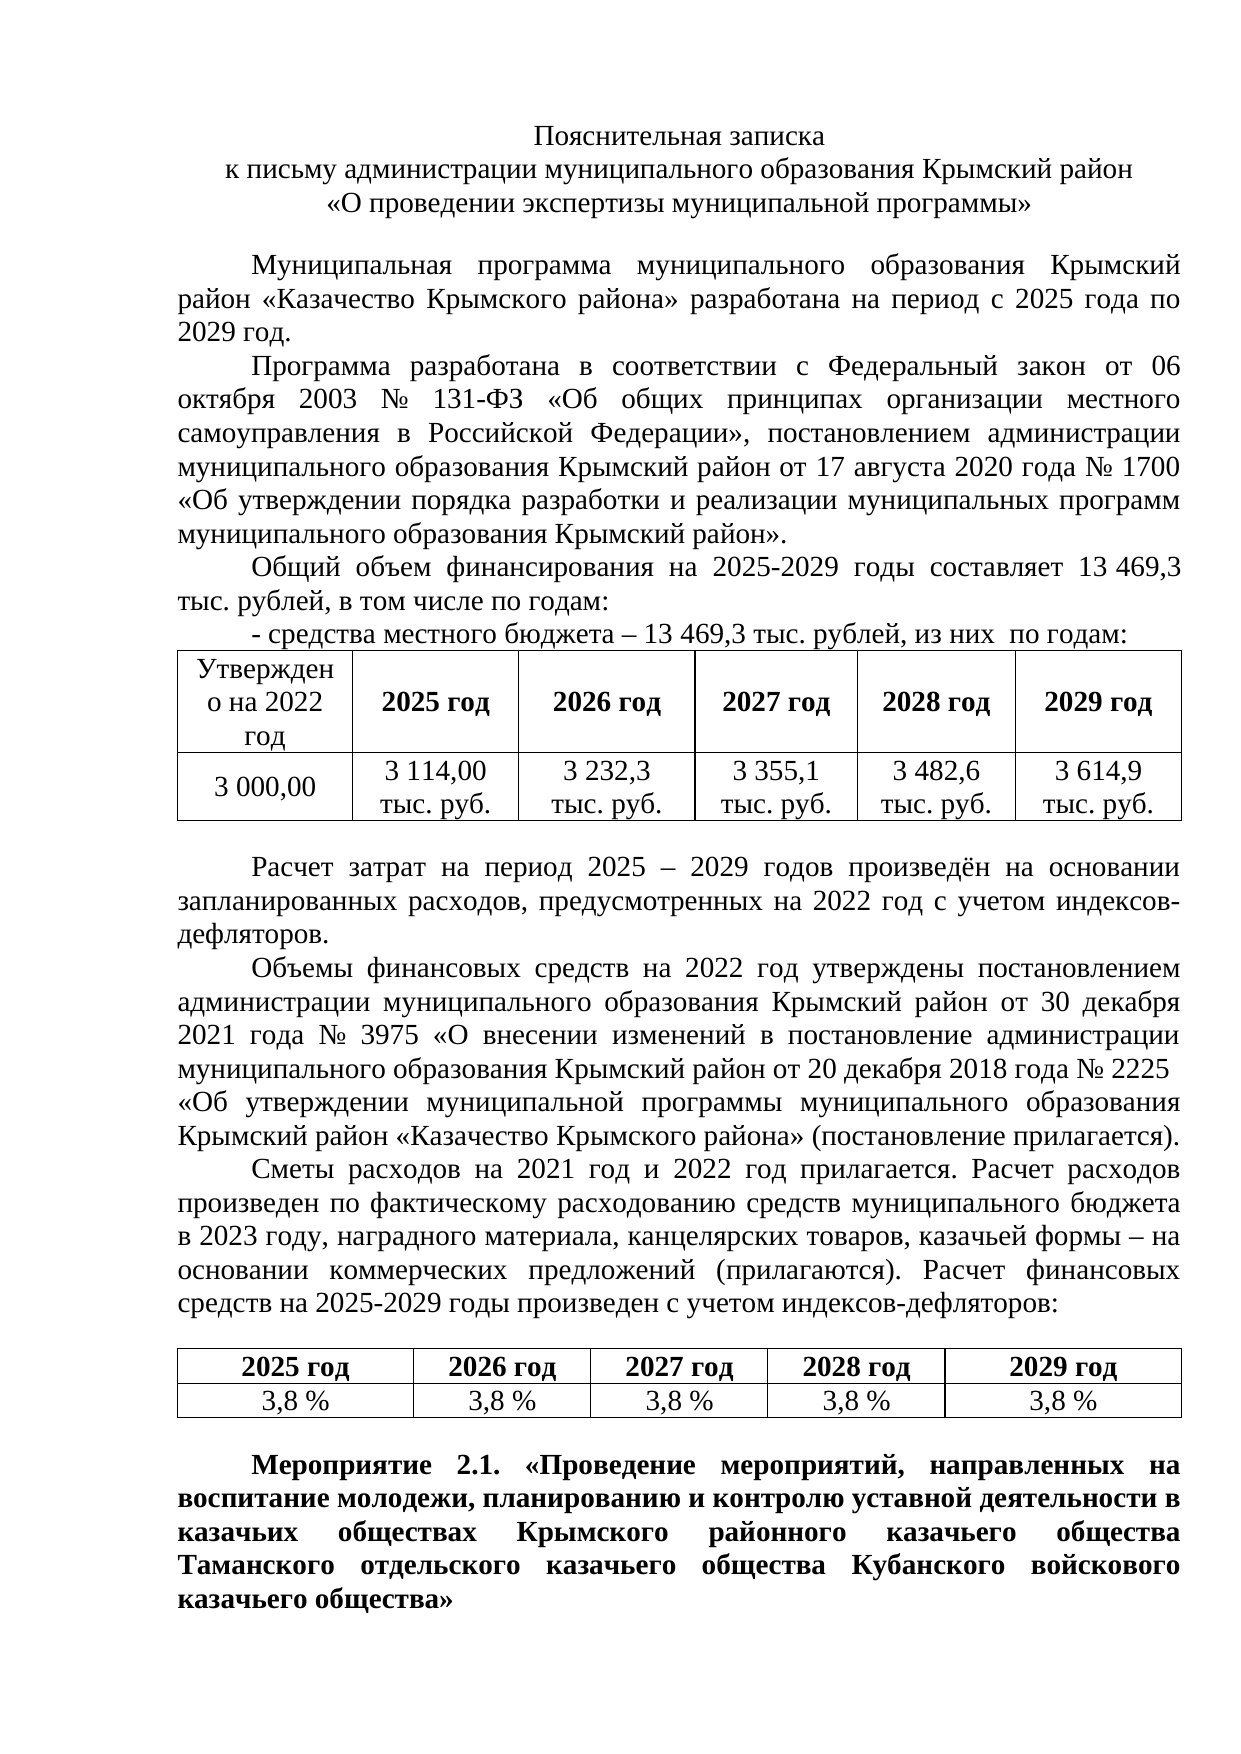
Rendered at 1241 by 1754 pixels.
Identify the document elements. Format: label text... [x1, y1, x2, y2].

table_cell 3 114,00 тыс. руб. [353, 753, 518, 820]
table_header 2028 год [858, 651, 1015, 752]
table_header 2025 год [353, 651, 518, 752]
text Программа разработана в соответствии с Федеральный закон от 06 октября 2003 № 131-ФЗ «Об общих принципах организации местного самоуправления в Российской Федерации», постановлением администрации муниципального образования Крымский район от 17 августа 2020 года № 1700 «Об утверждении порядка разработки и реализации муниципальных программ муниципального образования Крымский район». [177, 348, 1181, 549]
text Общий объем финансирования на 2025-2029 годы составляет 13 469,3 тыс. рублей, в том числе по годам: [177, 549, 1181, 616]
table_cell 3 614,9 тыс. руб. [1016, 753, 1181, 820]
table_cell 3,8 % [414, 1384, 590, 1417]
table_header 2028 год [768, 1349, 944, 1382]
table_header 2025 год [178, 1349, 413, 1382]
text «О проведении экспертизы муниципальной программы» [177, 185, 1181, 219]
text Сметы расходов на 2021 год и 2022 год прилагается. Расчет расходов произведен по фактическому расходованию средств муниципального бюджета в 2023 году, наградного материала, канцелярских товаров, казачьей формы – на основании коммерческих предложений (прилагаются). Расчет финансовых средств на 2025-2029 годы произведен с учетом индексов-дефляторов: [177, 1151, 1181, 1319]
text Муниципальная программа муниципального образования Крымский район «Казачество Крымского района» разработана на период с 2025 года по 2029 год. [177, 247, 1181, 348]
text Мероприятие 2.1. «Проведение мероприятий, направленных на воспитание молодежи, планированию и контролю уставной деятельности в казачьих обществах Крымского районного казачьего общества Таманского отдельского казачьего общества Кубанского войскового казачьего общества» [177, 1447, 1181, 1614]
table_header 2027 год [696, 651, 857, 752]
table_cell 3 482,6 тыс. руб. [858, 753, 1015, 820]
table_header 2027 год [591, 1349, 767, 1382]
text - средства местного бюджета – 13 469,3 тыс. рублей, из них по годам: [177, 616, 1181, 650]
table_cell 3 232,3 тыс. руб. [519, 753, 694, 820]
table_header 2029 год [1016, 651, 1181, 752]
table_header 2026 год [519, 651, 694, 752]
table_cell 3 000,00 [178, 753, 352, 820]
table_header 2026 год [414, 1349, 590, 1382]
table_cell 3,8 % [768, 1384, 944, 1417]
table_header Утверждено на 2022 год [178, 651, 352, 752]
table_header 2029 год [946, 1349, 1181, 1382]
text Пояснительная записка [177, 118, 1181, 152]
table_cell 3,8 % [946, 1384, 1181, 1417]
table_cell 3,8 % [591, 1384, 767, 1417]
text Расчет затрат на период 2025 – 2029 годов произведён на основании запланированных расходов, предусмотренных на 2022 год с учетом индексов-дефляторов. [177, 849, 1181, 950]
text к письму администрации муниципального образования Крымский район [177, 152, 1181, 185]
text «Об утверждении муниципальной программы муниципального образования Крымский район «Казачество Крымского района» (постановление прилагается). [177, 1084, 1181, 1151]
table_cell 3,8 % [178, 1384, 413, 1417]
text Объемы финансовых средств на 2022 год утверждены постановлением администрации муниципального образования Крымский район от 30 декабря 2021 года № 3975 «О внесении изменений в постановление администрации муниципального образования Крымский район от 20 декабря 2018 года № 2225 [177, 950, 1181, 1084]
table_cell 3 355,1 тыс. руб. [696, 753, 857, 820]
